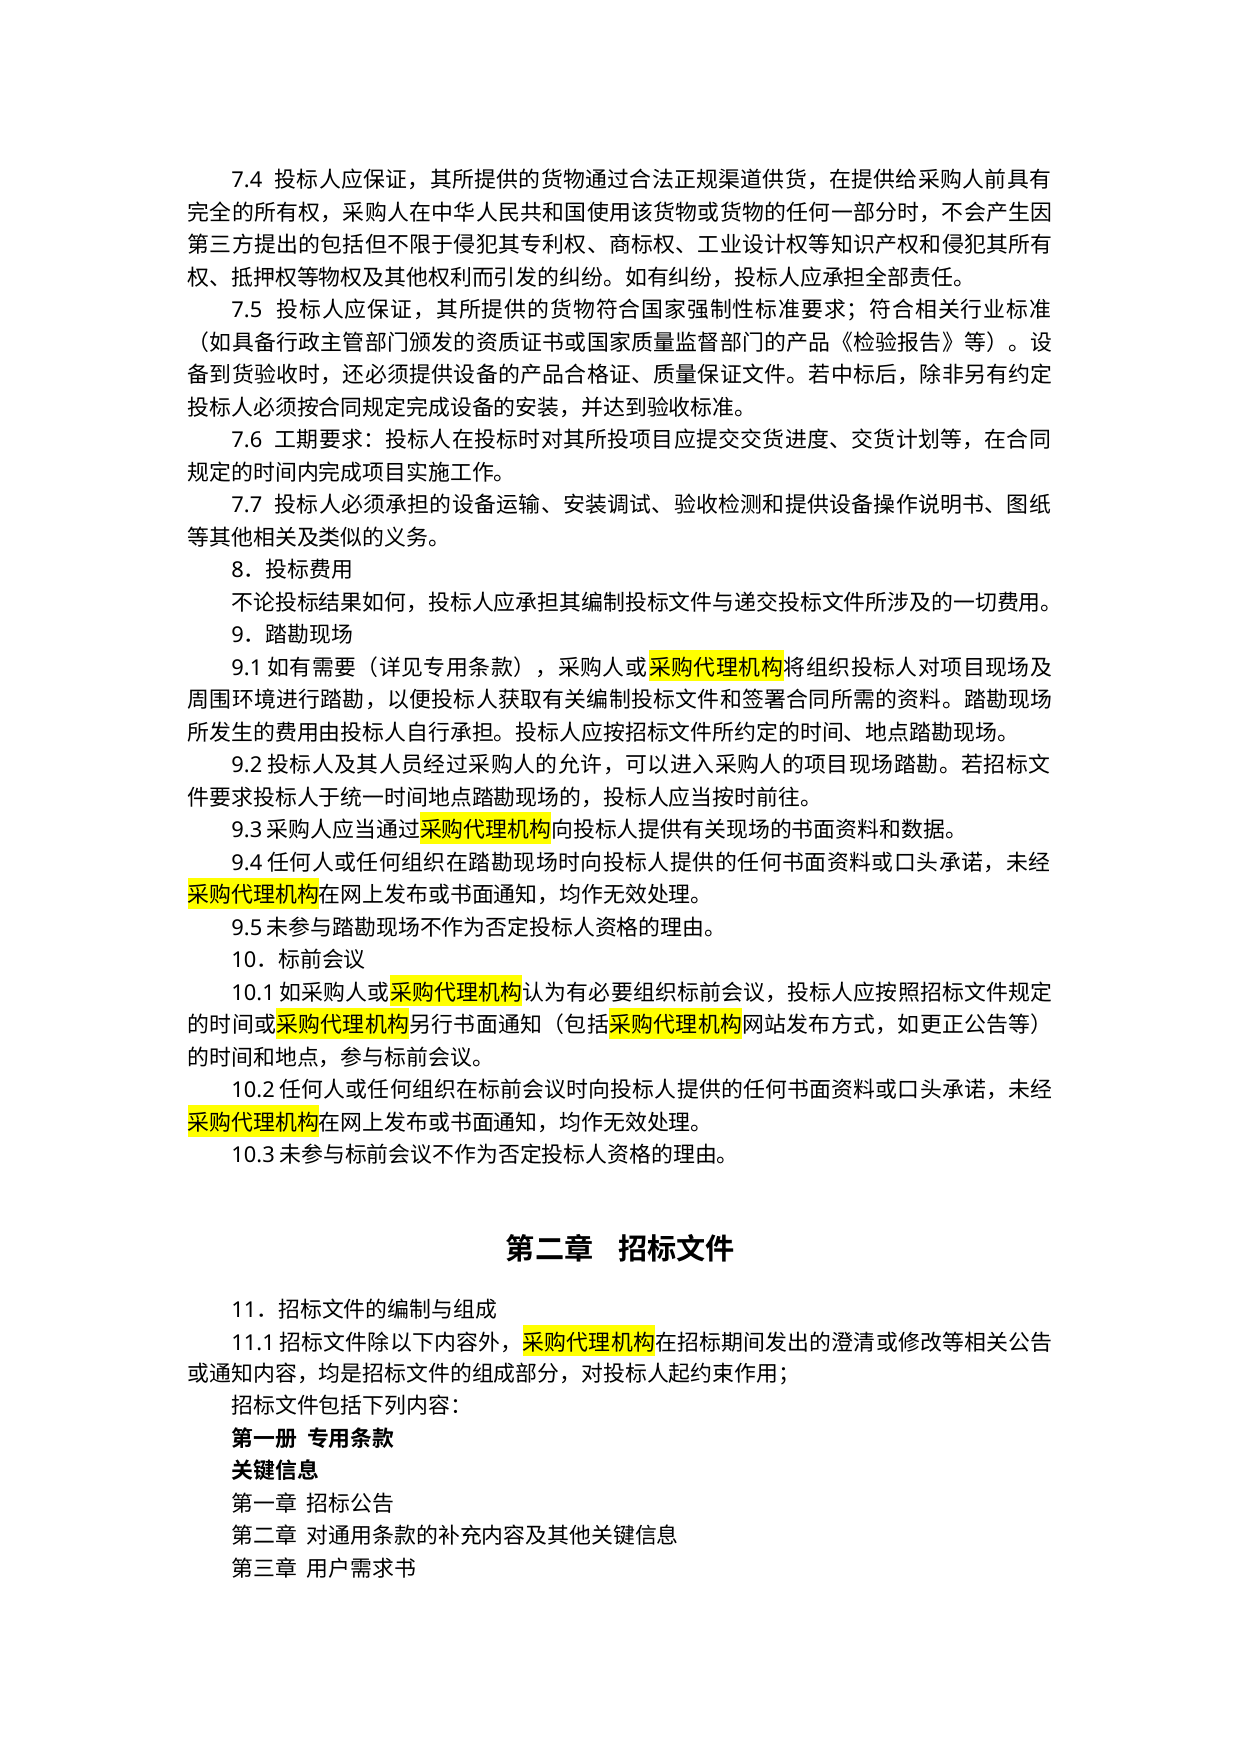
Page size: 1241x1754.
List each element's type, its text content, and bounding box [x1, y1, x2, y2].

text 关键信息 [187, 1453, 1053, 1485]
text 不论投标结果如何，投标人应承担其编制投标文件与递交投标文件所涉及的一切费用。 [187, 584, 1053, 617]
list 招标文件 [187, 1214, 1053, 1279]
text 9.2投标人及其人员经过采购人的允许，可以进入采购人的项目现场踏勘。若招标文件要求投标人于统一时间地点踏勘现场的，投标人应当按时前往。 [187, 747, 1053, 812]
text 10．标前会议 [187, 942, 1053, 974]
text 招标文件包括下列内容： [187, 1388, 1053, 1420]
text 第二章 对通用条款的补充内容及其他关键信息 [187, 1518, 1053, 1550]
text 7.5 投标人应保证，其所提供的货物符合国家强制性标准要求；符合相关行业标准（如具备行政主管部门颁发的资质证书或国家质量监督部门的产品《检验报告》等）。设备到货验收时，还必须提供设备的产品合格证、质量保证文件。若中标后，除非另有约定，投标人必须按合同规定完成设备的安装，并达到验收标准。 [187, 292, 1053, 422]
text 7.7 投标人必须承担的设备运输、安装调试、验收检测和提供设备操作说明书、图纸等其他相关及类似的义务。 [187, 487, 1053, 552]
text 7.4 投标人应保证，其所提供的货物通过合法正规渠道供货，在提供给采购人前具有完全的所有权，采购人在中华人民共和国使用该货物或货物的任何一部分时，不会产生因第三方提出的包括但不限于侵犯其专利权、商标权、工业设计权等知识产权和侵犯其所有权、抵押权等物权及其他权利而引发的纠纷。如有纠纷，投标人应承担全部责任。 [187, 162, 1053, 292]
text 第一章 招标公告 [187, 1485, 1053, 1518]
text 9.5未参与踏勘现场不作为否定投标人资格的理由。 [187, 909, 1053, 942]
text 11.1招标文件除以下内容外，采购代理机构在招标期间发出的澄清或修改等相关公告或通知内容，均是招标文件的组成部分，对投标人起约束作用； [187, 1324, 1053, 1388]
text 10.3未参与标前会议不作为否定投标人资格的理由。 [187, 1137, 1053, 1169]
text 9．踏勘现场 [187, 617, 1053, 649]
text 8．投标费用 [187, 552, 1053, 584]
text 9.3采购人应当通过采购代理机构向投标人提供有关现场的书面资料和数据。 [187, 812, 420, 844]
text 第三章 用户需求书 [187, 1550, 1053, 1583]
text 9.1如有需要（详见专用条款），采购人或采购代理机构将组织投标人对项目现场及周围环境进行踏勘，以便投标人获取有关编制投标文件和签署合同所需的资料。踏勘现场所发生的费用由投标人自行承担。投标人应按招标文件所约定的时间、地点踏勘现场。 [187, 649, 1053, 747]
text 7.6 工期要求：投标人在投标时对其所投项目应提交交货进度、交货计划等，在合同规定的时间内完成项目实施工作。 [187, 422, 1053, 487]
text 11．招标文件的编制与组成 [187, 1292, 1053, 1324]
text 10.1如采购人或采购代理机构认为有必要组织标前会议，投标人应按照招标文件规定的时间或采购代理机构另行书面通知（包括采购代理机构网站发布方式，如更正公告等）的时间和地点，参与标前会议。 [187, 974, 1053, 1072]
text 9.4任何人或任何组织在踏勘现场时向投标人提供的任何书面资料或口头承诺，未经采购代理机构在网上发布或书面通知，均作无效处理。 [187, 844, 1053, 909]
text 9.3采购人应当通过采购代理机构向投标人提供有关现场的书面资料和数据。 [551, 812, 1053, 844]
text 第一册 专用条款 [187, 1420, 1053, 1453]
text 10.2任何人或任何组织在标前会议时向投标人提供的任何书面资料或口头承诺，未经采购代理机构在网上发布或书面通知，均作无效处理。 [187, 1072, 1053, 1137]
